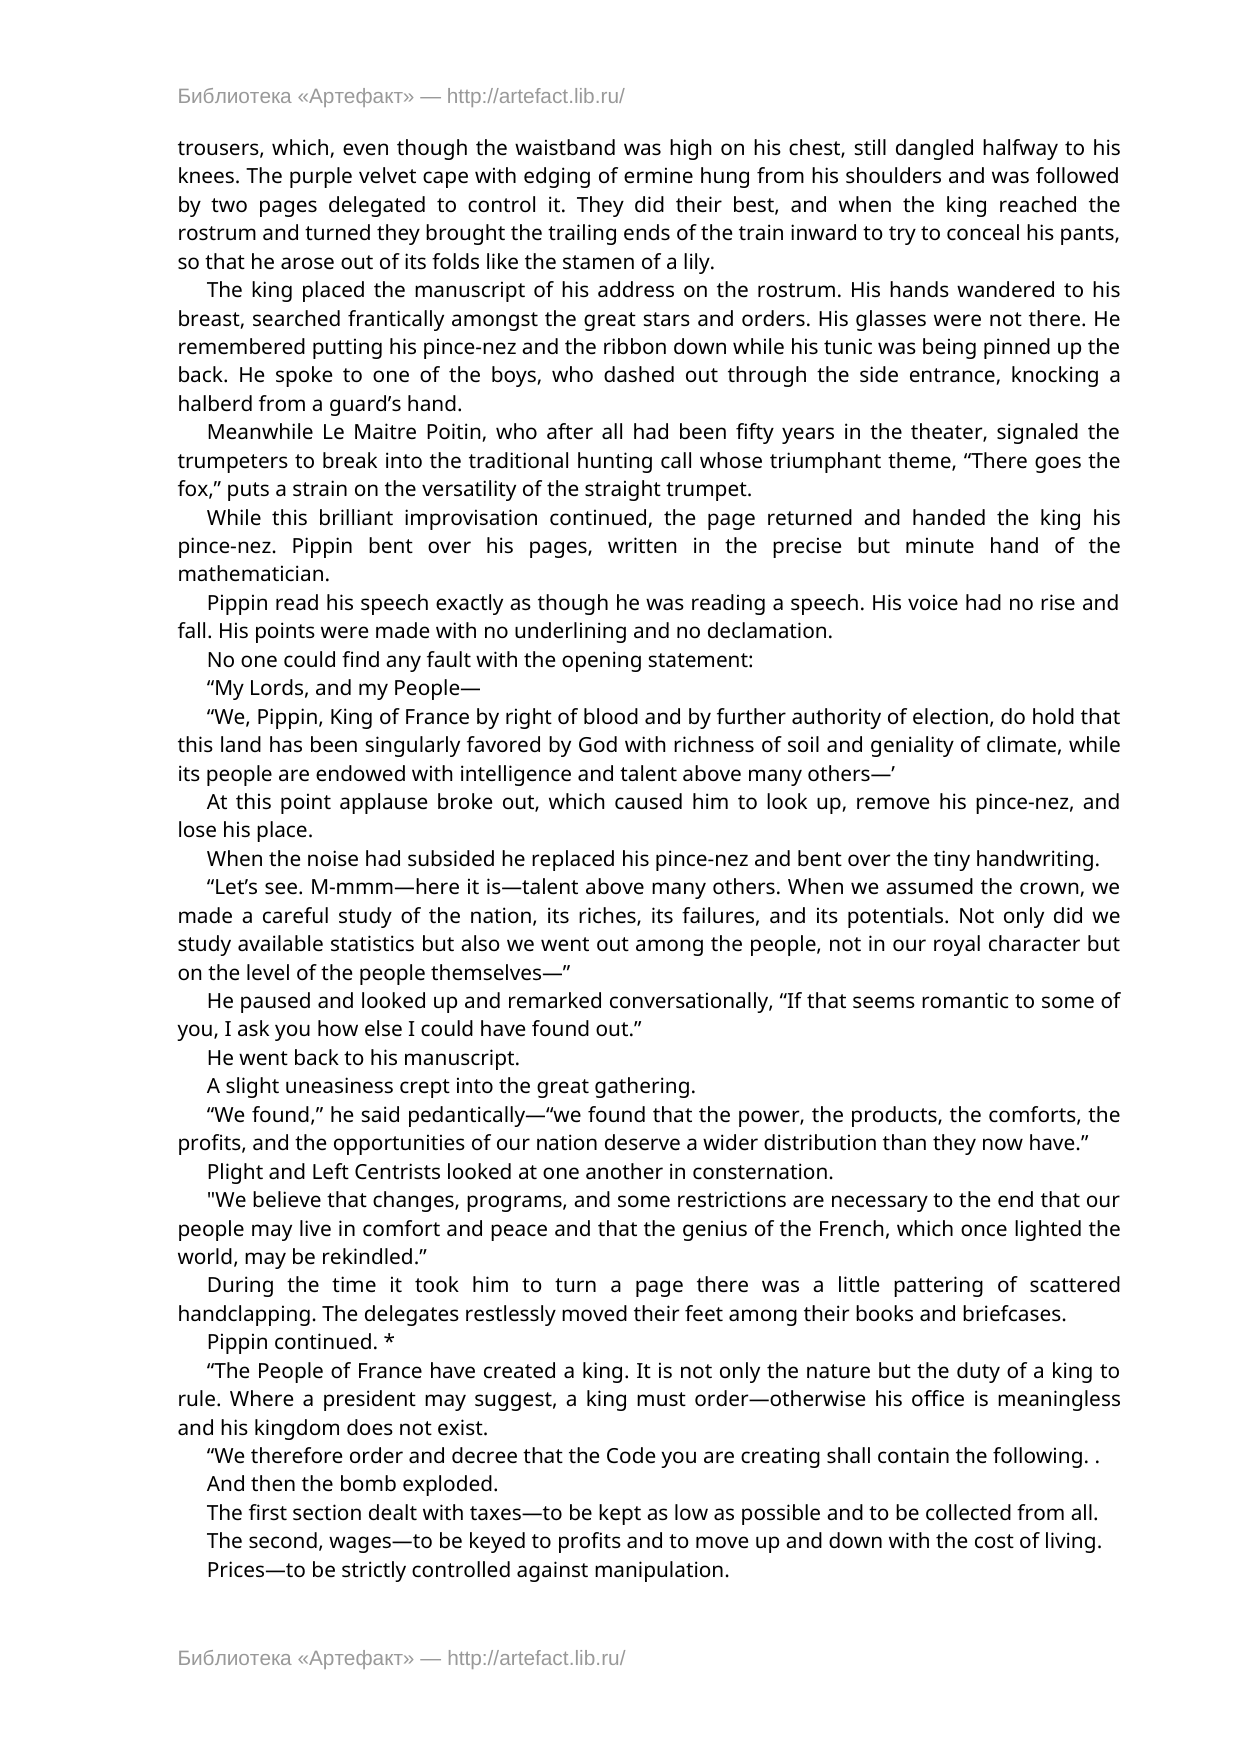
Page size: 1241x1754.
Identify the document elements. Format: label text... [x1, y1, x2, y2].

text He paused and looked up and remarked conversationally, “If that seems romantic to some of you, I ask you how else I could have found out.” [177, 986, 1122, 1043]
text “The People of France have created a king. It is not only the nature but the duty of a king to rule. Where a president may suggest, a king must order—otherwise his office is meaningless and his kingdom does not exist. [177, 1356, 1122, 1441]
text The king placed the manuscript of his address on the rostrum. His hands wandered to his breast, searched frantically amongst the great stars and orders. His glasses were not there. He remembered putting his pince-nez and the ribbon down while his tunic was being pinned up the back. He spoke to one of the boys, who dashed out through the side entrance, knocking a halberd from a guard’s hand. [177, 275, 1122, 417]
text And then the bomb exploded. [177, 1469, 1122, 1498]
text “We, Pippin, King of France by right of blood and by further authority of election, do hold that this land has been singularly favored by God with richness of soil and geniality of climate, while its people are endowed with intelligence and talent above many others—’ [177, 702, 1122, 787]
text He went back to his manuscript. [177, 1043, 1122, 1071]
text “We therefore order and decree that the Code you are creating shall contain the following. . [177, 1441, 1122, 1469]
text No one could find any fault with the opening statement: [177, 645, 1122, 673]
text The first section dealt with taxes—to be kept as low as possible and to be collected from all. [177, 1498, 1122, 1526]
text “We found,” he said pedantically—“we found that the power, the products, the comforts, the profits, and the opportunities of our nation deserve a wider distribution than they now have.” [177, 1100, 1122, 1157]
text The second, wages—to be keyed to profits and to move up and down with the cost of living. [177, 1526, 1122, 1555]
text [177, 133, 1122, 275]
text A slight uneasiness crept into the great gathering. [177, 1071, 1122, 1100]
text When the noise had subsided he replaced his pince-nez and bent over the tiny handwriting. [177, 844, 1122, 872]
text During the time it took him to turn a page there was a little pattering of scattered handclapping. The delegates restlessly moved their feet among their books and briefcases. [177, 1271, 1122, 1327]
text Pippin continued. * [177, 1327, 1122, 1356]
text "We believe that changes, programs, and some restrictions are necessary to the end that our people may live in comfort and peace and that the genius of the French, which once lighted the world, may be rekindled.” [177, 1185, 1122, 1271]
text Prices—to be strictly controlled against manipulation. [177, 1555, 1122, 1583]
text “Let’s see. M-mmm—here it is—talent above many others. When we assumed the crown, we made a careful study of the nation, its riches, its failures, and its potentials. Not only did we study available statistics but also we went out among the people, not in our royal character but on the level of the people themselves—” [177, 872, 1122, 986]
text While this brilliant improvisation continued, the page returned and handed the king his pince-nez. Pippin bent over his pages, written in the precise but minute hand of the mathematician. [177, 503, 1122, 588]
text Plight and Left Centrists looked at one another in consternation. [177, 1157, 1122, 1185]
text Meanwhile Le Maitre Poitin, who after all had been fifty years in the theater, signaled the trumpeters to break into the traditional hunting call whose triumphant theme, “There goes the fox,” puts a strain on the versatility of the straight trumpet. [177, 417, 1122, 503]
text At this point applause broke out, which caused him to look up, remove his pince-nez, and lose his place. [177, 787, 1122, 844]
text Pippin read his speech exactly as though he was reading a speech. His voice had no rise and fall. His points were made with no underlining and no declamation. [177, 588, 1122, 645]
text “My Lords, and my People— [177, 673, 1122, 702]
